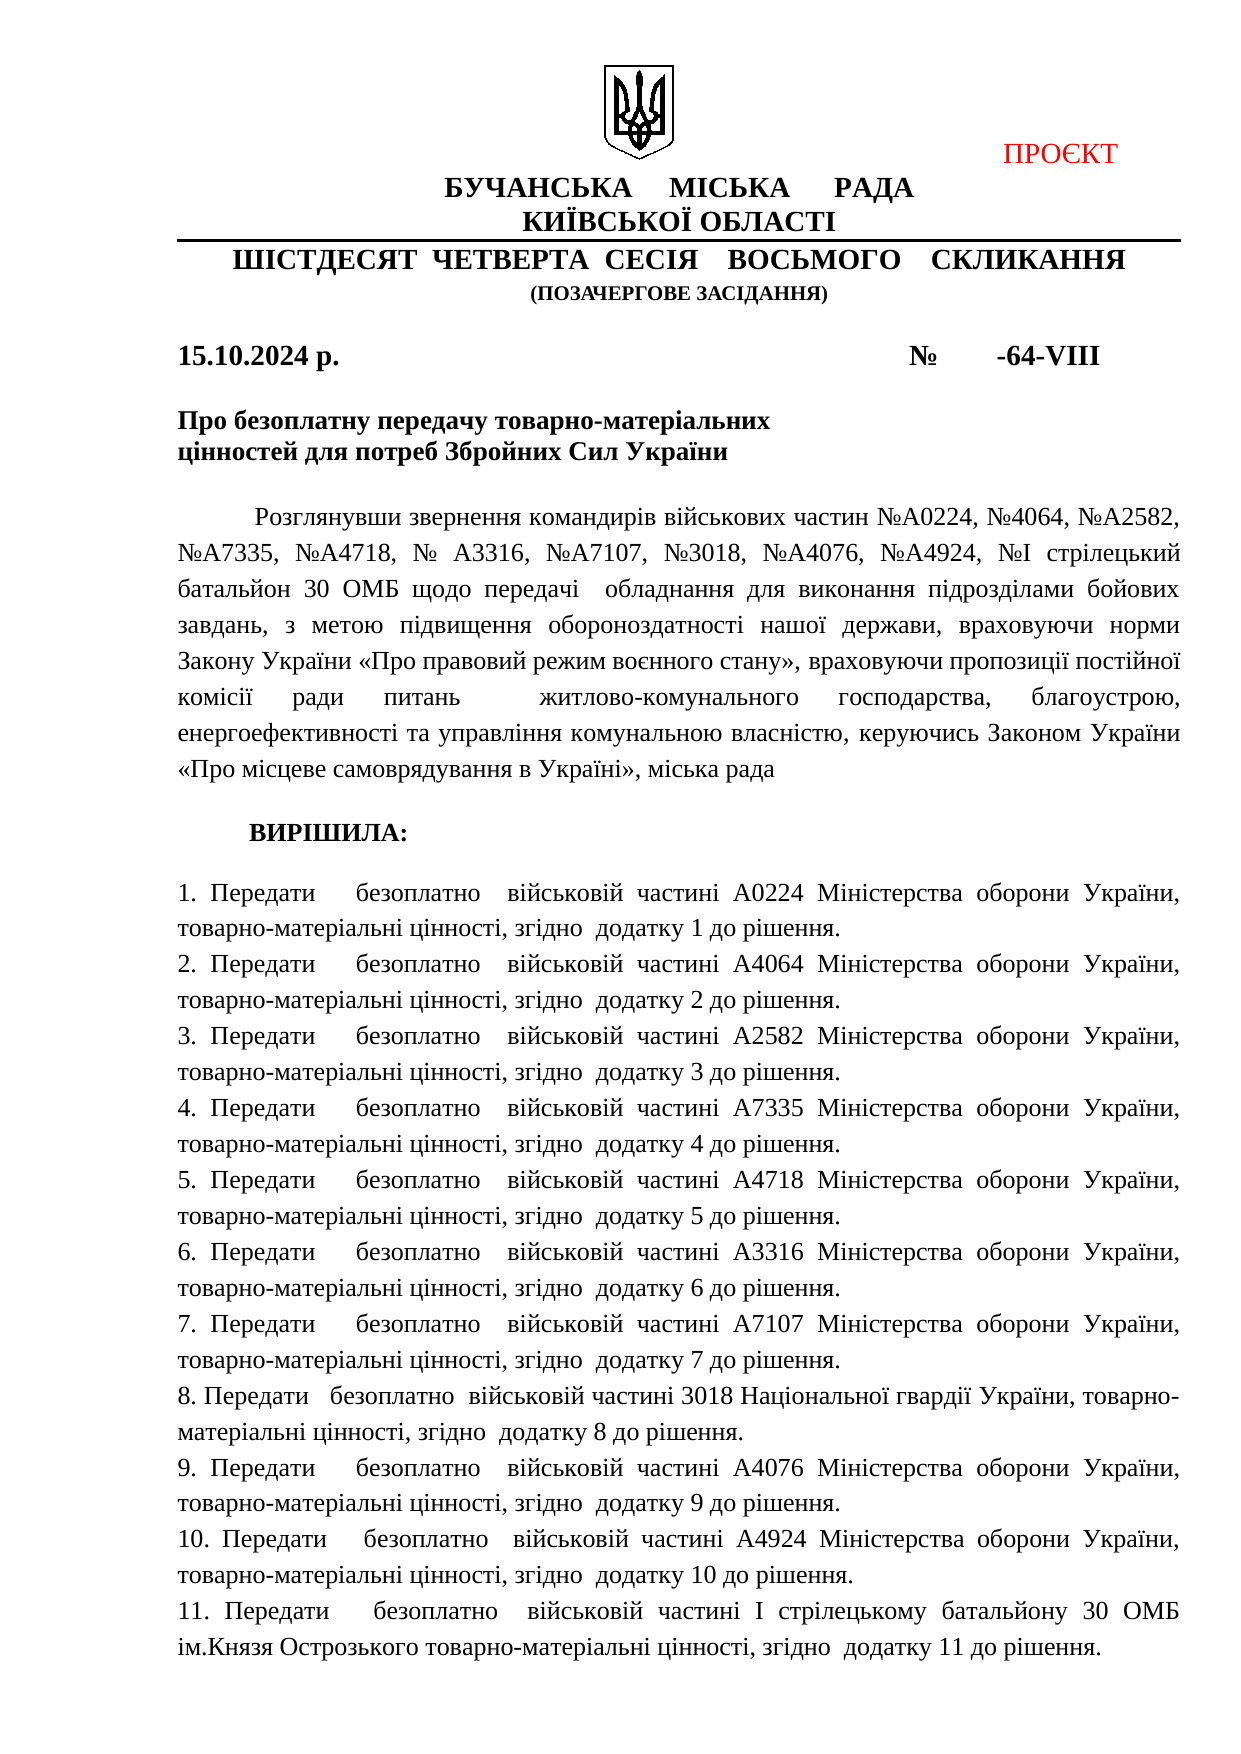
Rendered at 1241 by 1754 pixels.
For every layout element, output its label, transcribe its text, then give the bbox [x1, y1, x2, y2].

text БУЧАНСЬКА МІСЬКА РАДА [177, 170, 1181, 204]
text 3. Передати безоплатно військовій частині А2582 Міністерства оборони України, товарно-матеріальні цінності, згідно додатку 3 до рішення. [177, 1020, 1181, 1086]
text 6. Передати безоплатно військовій частині А3316 Міністерства оборони України, товарно-матеріальні цінності, згідно додатку 6 до рішення. [177, 1236, 1181, 1302]
text 2. Передати безоплатно військовій частині А4064 Міністерства оборони України, товарно-матеріальні цінності, згідно додатку 2 до рішення. [177, 948, 1181, 1014]
text Розглянувши звернення командирів військових частин №А0224, №4064, №А2582, №А7335, №А4718, № А3316, №А7107, №3018, №А4076, №А4924, №І стрілецький батальйон 30 ОМБ щодо передачі обладнання для виконання підрозділами бойових завдань, з метою підвищення обороноздатності нашої держави, враховуючи норми Закону України «Про правовий режим воєнного стану», враховуючи пропозиції постійної комісії ради питань житлово-комунального господарства, благоустрою, енергоефективності та управління комунальною власністю, керуючись Законом України «Про місцеве самоврядування в Україні», міська рада [177, 501, 1181, 783]
subtitle ПРОЄКТ [177, 59, 1181, 170]
text Про безоплатну передачу товарно-матеріальних [177, 404, 1181, 435]
text 7. Передати безоплатно військовій частині А7107 Міністерства оборони України, товарно-матеріальні цінності, згідно додатку 7 до рішення. [177, 1308, 1181, 1374]
text ШІСТДЕСЯТ ЧЕТВЕРТА СЕСІЯ ВОСЬМОГО СКЛИКАННЯ [177, 242, 1181, 276]
text 9. Передати безоплатно військовій частині А4076 Міністерства оборони України, товарно-матеріальні цінності, згідно додатку 9 до рішення. [177, 1452, 1181, 1517]
text ВИРІШИЛА: [177, 817, 1181, 847]
subtitle КИЇВСЬКОЇ ОБЛАСТІ [177, 204, 1181, 239]
text цінностей для потреб Збройних Сил України [177, 435, 1181, 467]
text 8. Передати безоплатно військовій частині 3018 Національної гвардії України, товарно-матеріальні цінності, згідно додатку 8 до рішення. [177, 1380, 1181, 1446]
text 1. Передати безоплатно військовій частині А0224 Міністерства оборони України, товарно-матеріальні цінності, згідно додатку 1 до рішення. [177, 877, 1181, 942]
text 4. Передати безоплатно військовій частині А7335 Міністерства оборони України, товарно-матеріальні цінності, згідно додатку 4 до рішення. [177, 1092, 1181, 1158]
text 5. Передати безоплатно військовій частині А4718 Міністерства оборони України, товарно-матеріальні цінності, згідно додатку 5 до рішення. [177, 1164, 1181, 1230]
text 11. Передати безоплатно військовій частині І стрілецькому батальйону 30 ОМБ ім.Князя Острозького товарно-матеріальні цінності, згідно додатку 11 до рішення. [177, 1595, 1181, 1661]
subtitle 15.10.2024 р. № -64-VІІІ [177, 338, 1181, 372]
text 10. Передати безоплатно військовій частині А4924 Міністерства оборони України, товарно-матеріальні цінності, згідно додатку 10 до рішення. [177, 1523, 1181, 1589]
subtitle (ПОЗАЧЕРГОВЕ ЗАСІДАННЯ) [177, 281, 1181, 305]
